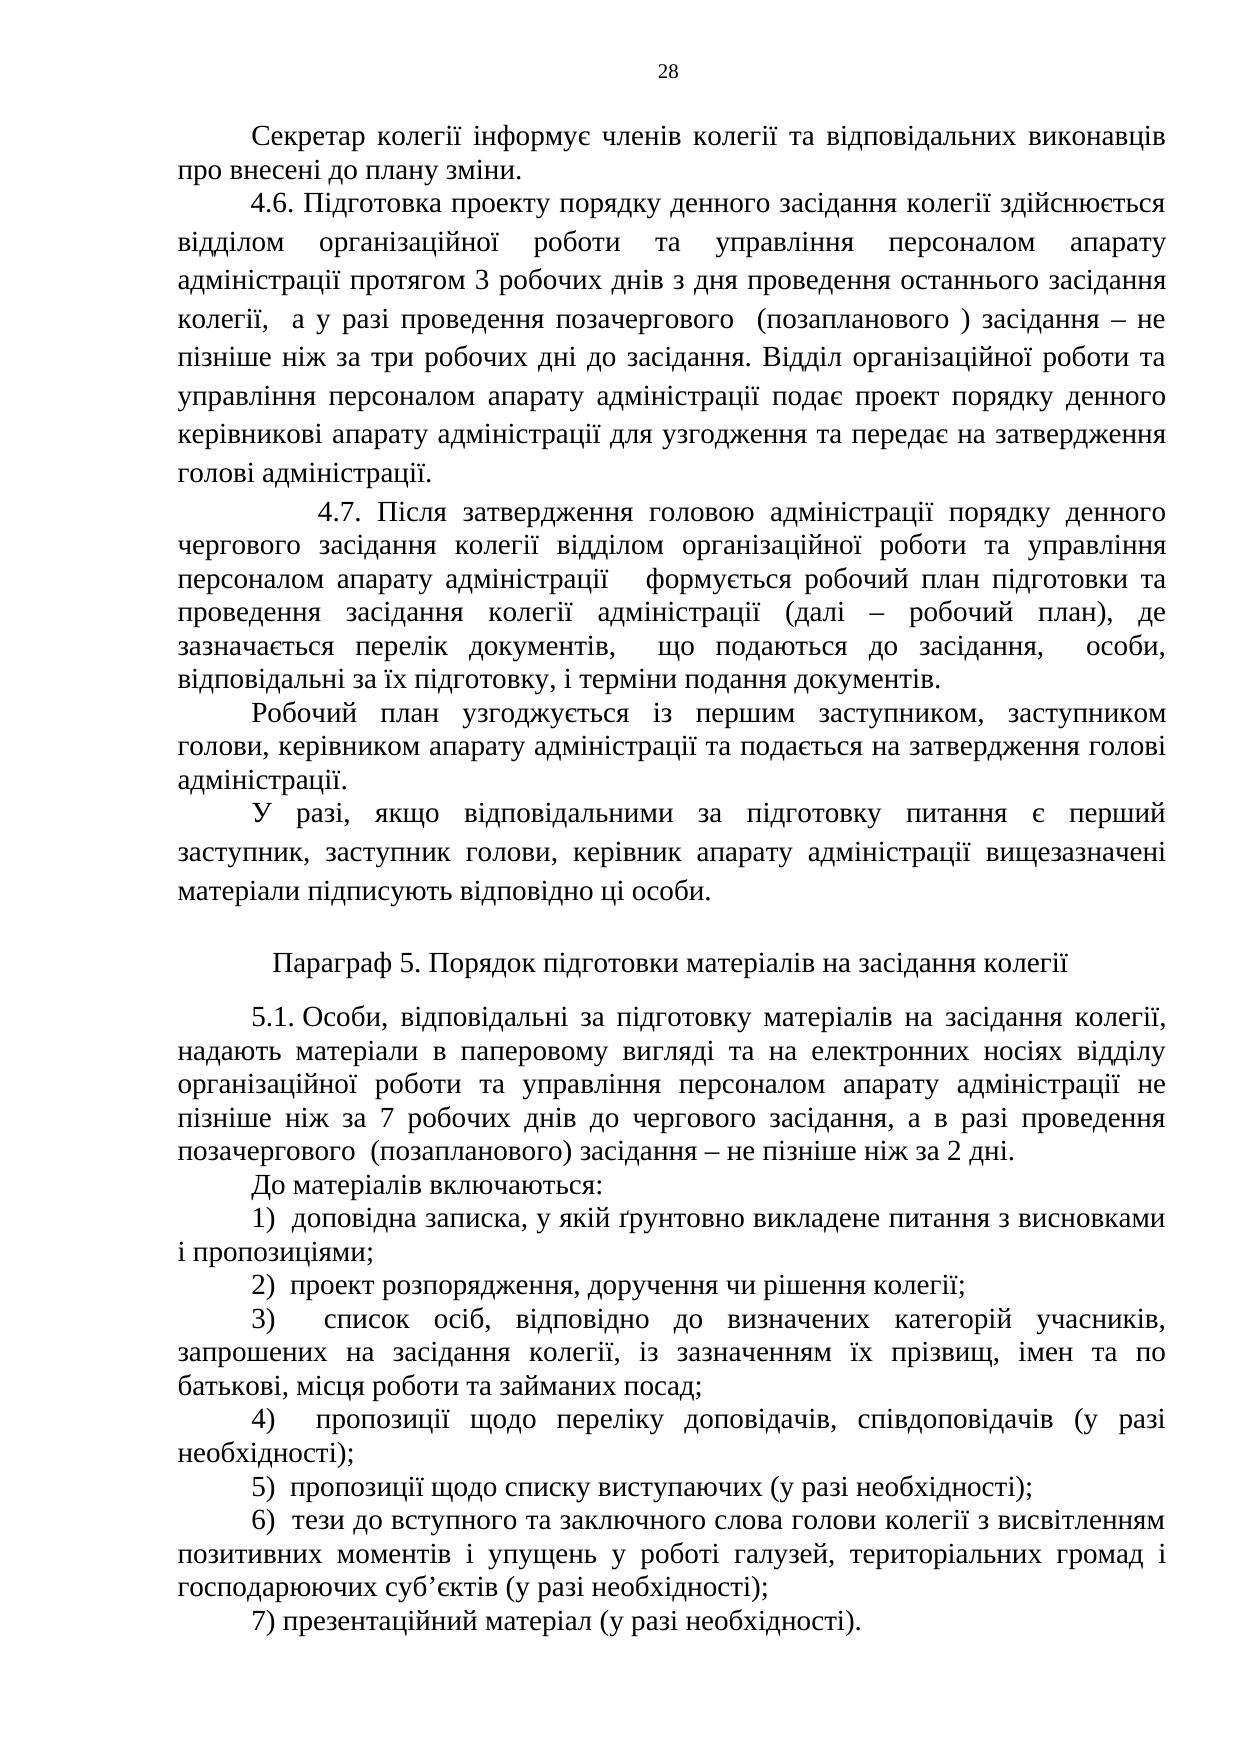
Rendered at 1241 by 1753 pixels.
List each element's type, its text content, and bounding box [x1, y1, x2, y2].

text Параграф 5. Порядок підготовки матеріалів на засідання колегії [173, 945, 1167, 978]
text 3) список осіб, відповідно до визначених категорій учасників, запрошених на засідання колегії, із зазначенням їх прізвищ, імен та по батькові, місця роботи та займаних посад; [177, 1301, 1167, 1402]
text 4) пропозиції щодо переліку доповідачів, співдоповідачів (у разі необхідності); [177, 1402, 1167, 1469]
text 4.6. Підготовка проекту порядку денного засідання колегії здійснюється відділом організаційної роботи та управління персоналом апарату адміністрації протягом 3 робочих днів з дня проведення останнього засідання колегії, а у разі проведення позачергового (позапланового ) засідання – не пізніше ніж за три робочих дні до засідання. Відділ організаційної роботи та управління персоналом апарату адміністрації подає проект порядку денного керівникові апарату адміністрації для узгодження та передає на затвердження голові адміністрації. [177, 185, 1167, 489]
text 7) презентаційний матеріал (у разі необхідності). [177, 1603, 1167, 1636]
text 1) доповідна записка, у якій ґрунтовно викладене питання з висновками і пропозиціями; [177, 1200, 1167, 1267]
text 2) проект розпорядження, доручення чи рішення колегії; [177, 1267, 1167, 1301]
text Робочий план узгоджується із першим заступником, заступником голови, керівником апарату адміністрації та подається на затвердження голові адміністрації. [177, 695, 1167, 796]
text У разі, якщо відповідальними за підготовку питання є перший заступник, заступник голови, керівник апарату адміністрації вищезазначені матеріали підписують відповідно ці особи. [177, 796, 1167, 906]
text 5) пропозиції щодо списку виступаючих (у разі необхідності); [177, 1469, 1167, 1502]
text 4.7. Після затвердження головою адміністрації порядку денного чергового засідання колегії відділом організаційної роботи та управління персоналом апарату адміністрації формується робочий план підготовки та проведення засідання колегії адміністрації (далі – робочий план), де зазначається перелік документів, що подаються до засідання, особи, відповідальні за їх підготовку, і терміни подання документів. [177, 494, 1167, 695]
text Секретар колегії інформує членів колегії та відповідальних виконавців про внесені до плану зміни. [177, 118, 1167, 185]
text 5.1. Особи, відповідальні за підготовку матеріалів на засідання колегії, надають матеріали в паперовому вигляді та на електронних носіях відділу організаційної роботи та управління персоналом апарату адміністрації не пізніше ніж за 7 робочих днів до чергового засідання, а в разі проведення позачергового (позапланового) засідання – не пізніше ніж за 2 дні. [177, 999, 1167, 1167]
text До матеріалів включаються: [177, 1167, 1167, 1200]
text 6) тези до вступного та заключного слова голови колегії з висвітленням позитивних моментів і упущень у роботі галузей, територіальних громад і господарюючих суб’єктів (у разі необхідності); [177, 1502, 1167, 1603]
